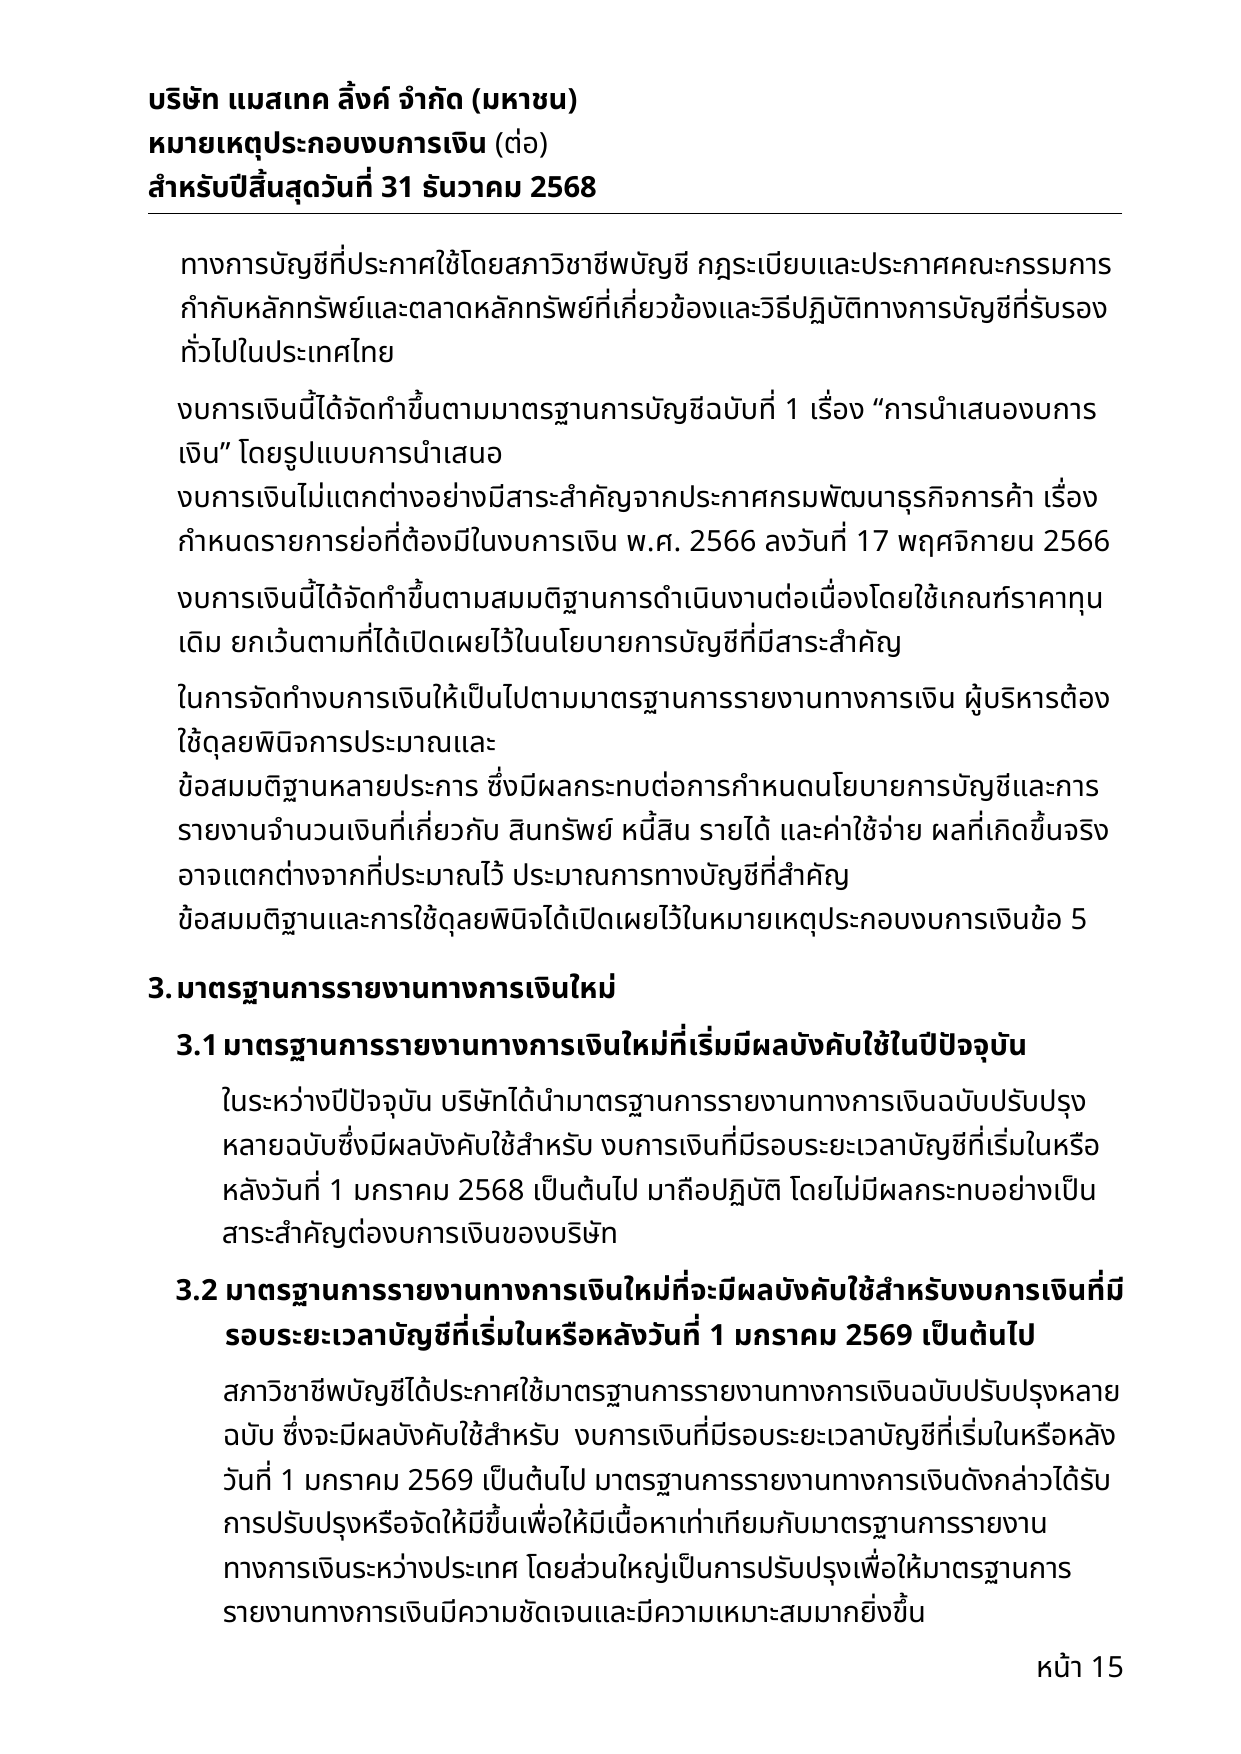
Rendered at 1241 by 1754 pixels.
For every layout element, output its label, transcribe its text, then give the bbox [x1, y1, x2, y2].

list ในระหว่างปีปัจจุบัน บริษัทได้นำมาตรฐานการรายงานทางการเงินฉบับปรับปรุงหลายฉบับซึ่งมีผลบังคับใช้สำหรับ งบการเงินที่มีรอบระยะเวลาบัญชีที่เริ่มในหรือหลังวันที่ 1 มกราคม 2568 เป็นต้นไป มาถือปฏิบัติ โดยไม่มีผลกระทบอย่างเป็นสาระสำคัญต่องบการเงินของบริษัท [222, 1081, 1125, 1257]
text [180, 243, 1122, 375]
text งบการเงินนี้ได้จัดทำขึ้นตามสมมติฐานการดำเนินงานต่อเนื่องโดยใช้เกณฑ์ราคาทุนเดิม ยกเว้นตามที่ได้เปิดเผยไว้ในนโยบายการบัญชีที่มีสาระสำคัญ [177, 577, 1128, 665]
text งบการเงินนี้ได้จัดทำขึ้นตามมาตรฐานการบัญชีฉบับที่ 1 เรื่อง “การนำเสนองบการเงิน” โดยรูปแบบการนำเสนอ งบการเงินไม่แตกต่างอย่างมีสาระสำคัญจากประกาศกรมพัฒนาธุรกิจการค้า เรื่อง กำหนดรายการย่อที่ต้องมีในงบการเงิน พ.ศ. 2566 ลงวันที่ 17 พฤศจิกายน 2566 [177, 388, 1128, 564]
text 3.2 มาตรฐานการรายงานทางการเงินใหม่ที่จะมีผลบังคับใช้สำหรับงบการเงินที่มีรอบระยะเวลาบัญชีที่เริ่มในหรือหลังวันที่ 1 มกราคม 2569 เป็นต้นไป [175, 1269, 1127, 1358]
text 3.1 มาตรฐานการรายงานทางการเงินใหม่ที่เริ่มมีผลบังคับใช้ในปีปัจจุบัน [176, 1024, 1127, 1068]
subtitle มาตรฐานการรายงานทางการเงินใหม่ [148, 967, 1122, 1011]
list สภาวิชาชีพบัญชีได้ประกาศใช้มาตรฐานการรายงานทางการเงินฉบับปรับปรุงหลายฉบับ ซึ่งจะมีผลบังคับใช้สำหรับ งบการเงินที่มีรอบระยะเวลาบัญชีที่เริ่มในหรือหลังวันที่ 1 มกราคม 2569 เป็นต้นไป มาตรฐานการรายงานทางการเงินดังกล่าวได้รับการปรับปรุงหรือจัดให้มีขึ้นเพื่อให้มีเนื้อหาเท่าเทียมกับมาตรฐานการรายงานทางการเงินระหว่างประเทศ โดยส่วนใหญ่เป็นการปรับปรุงเพื่อให้มาตรฐานการรายงานทางการเงินมีความชัดเจนและมีความเหมาะสมมากยิ่งขึ้น [223, 1371, 1125, 1635]
text ในการจัดทำงบการเงินให้เป็นไปตามมาตรฐานการรายงานทางการเงิน ผู้บริหารต้องใช้ดุลยพินิจการประมาณและ ข้อสมมติฐานหลายประการ ซึ่งมีผลกระทบต่อการกำหนดนโยบายการบัญชีและการรายงานจำนวนเงินที่เกี่ยวกับ สินทรัพย์ หนี้สิน รายได้ และค่าใช้จ่าย ผลที่เกิดขึ้นจริงอาจแตกต่างจากที่ประมาณไว้ ประมาณการทางบัญชีที่สำคัญ ข้อสมมติฐานและการใช้ดุลยพินิจได้เปิดเผยไว้ในหมายเหตุประกอบงบการเงินข้อ 5 [177, 678, 1128, 942]
